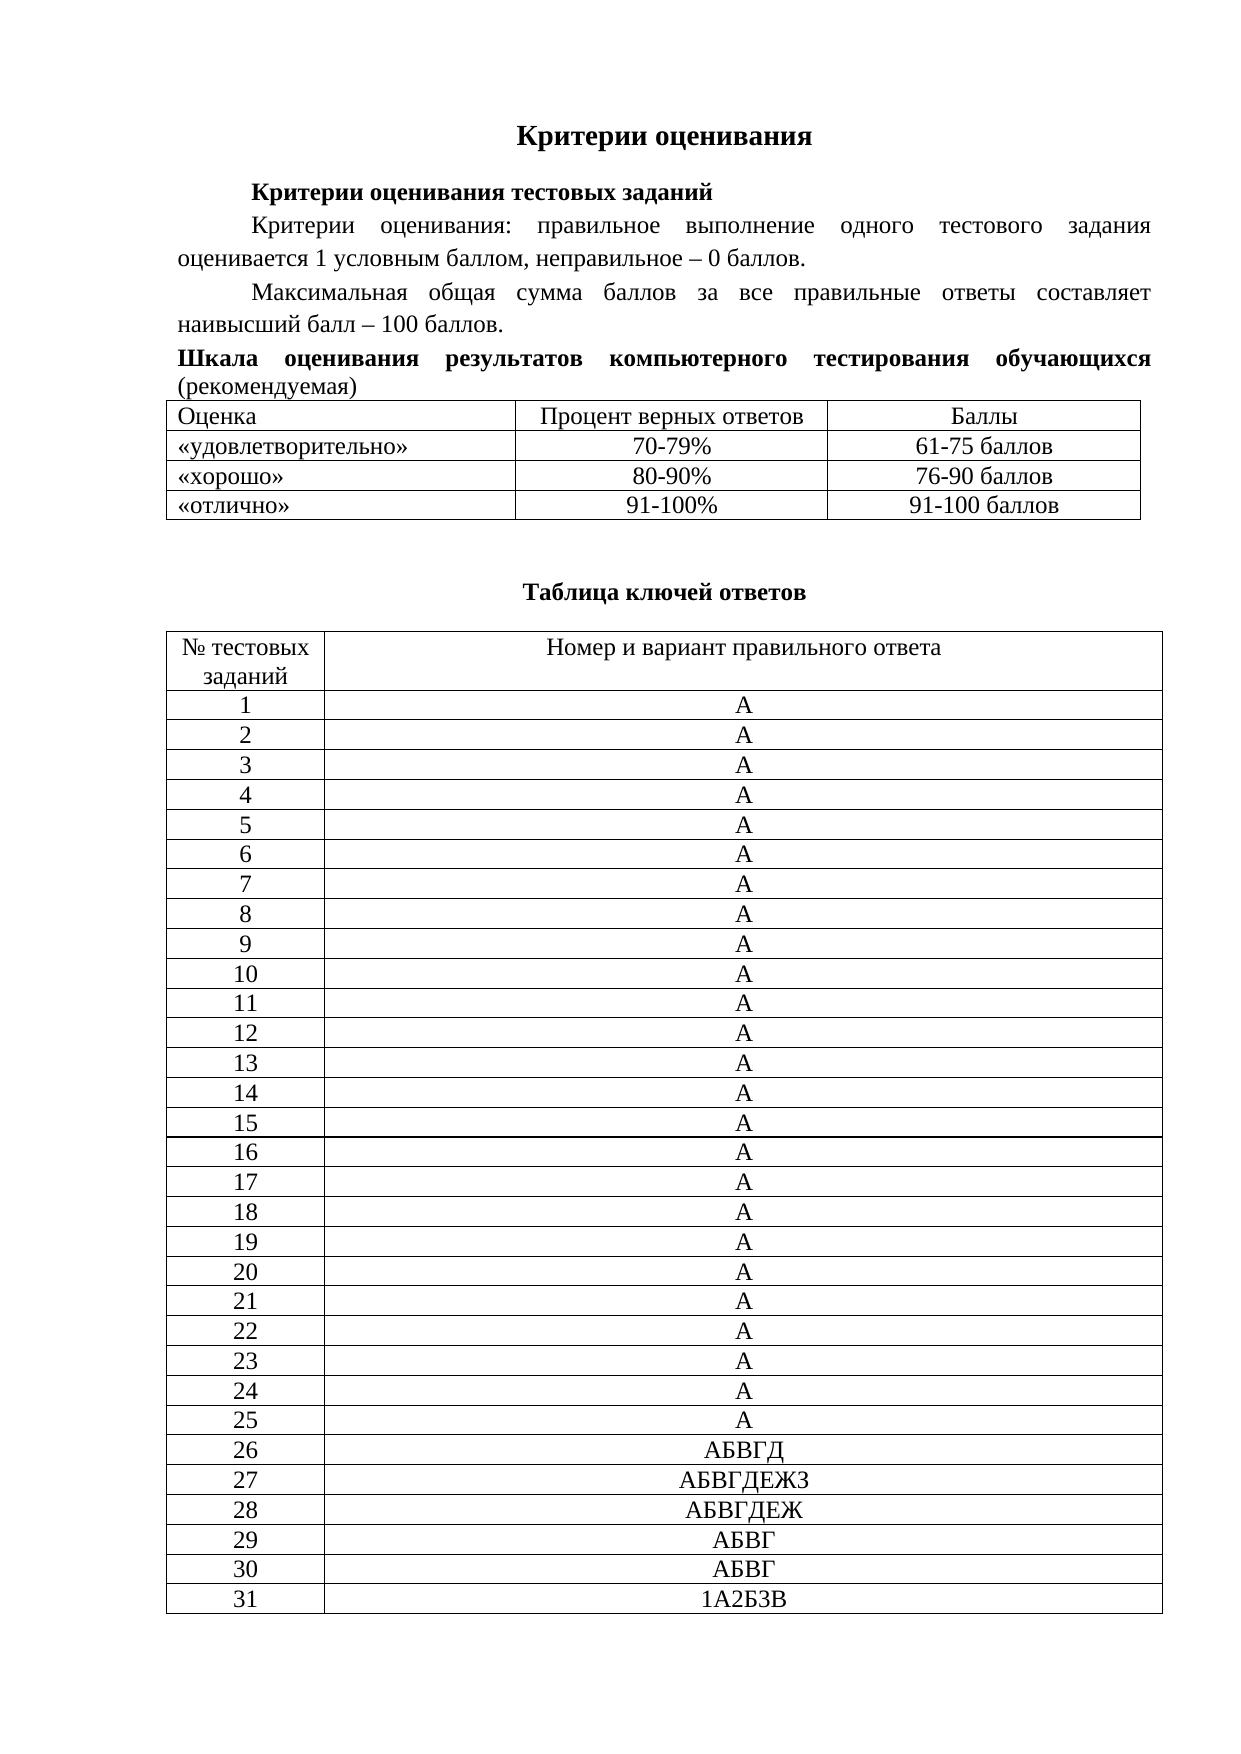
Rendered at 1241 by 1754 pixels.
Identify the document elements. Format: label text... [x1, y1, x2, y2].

table_cell А [325, 1048, 1162, 1077]
table_cell А [325, 750, 1162, 779]
table_cell 70-79% [516, 431, 827, 460]
text Таблица ключей ответов [177, 577, 1152, 606]
table_cell 29 [167, 1525, 324, 1553]
table_cell 30 [167, 1555, 324, 1583]
table_cell 17 [167, 1167, 324, 1196]
table_cell 3 [167, 750, 324, 779]
table_cell 19 [167, 1227, 324, 1256]
table_cell 4 [167, 780, 324, 809]
table_cell АБВГД [325, 1435, 1162, 1464]
table_cell 1А2Б3В [325, 1584, 1162, 1613]
table_cell 6 [167, 840, 324, 868]
text Критерии оценивания тестовых заданий [177, 177, 1152, 206]
table_cell «хорошо» [167, 461, 515, 489]
table_cell 2 [167, 720, 324, 749]
table_cell А [325, 929, 1162, 958]
table_cell 61-75 баллов [828, 431, 1140, 460]
table_cell АБВГДЕЖЗ [325, 1465, 1162, 1494]
table_cell 91-100 баллов [828, 491, 1140, 519]
table_cell 27 [167, 1465, 324, 1494]
table_cell 5 [167, 810, 324, 838]
table_cell 16 [167, 1138, 324, 1166]
table_cell А [325, 1078, 1162, 1107]
table_header № тестовых заданий [167, 632, 324, 689]
table_cell А [325, 1257, 1162, 1285]
table_cell 7 [167, 869, 324, 898]
table_cell 25 [167, 1406, 324, 1434]
table_cell АБВГ [325, 1525, 1162, 1553]
text Максимальная общая сумма баллов за все правильные ответы составляет наивысший балл – 100 баллов. [177, 277, 1152, 338]
table_cell «отлично» [167, 491, 515, 519]
table_cell 9 [167, 929, 324, 958]
table_cell 80-90% [516, 461, 827, 489]
table_cell А [325, 691, 1162, 719]
table_cell АБВГ [325, 1555, 1162, 1583]
table_cell А [325, 869, 1162, 898]
table_cell 23 [167, 1346, 324, 1375]
table_cell А [325, 720, 1162, 749]
text Критерии оценивания [177, 118, 1152, 152]
table_cell АБВГДЕЖ [325, 1495, 1162, 1524]
table_cell А [325, 1227, 1162, 1256]
table_cell А [325, 1138, 1162, 1166]
table_cell 18 [167, 1197, 324, 1226]
text Критерии оценивания: правильное выполнение одного тестового задания оценивается 1 условным баллом, неправильное – 0 баллов. [177, 211, 1152, 272]
table_cell 76-90 баллов [828, 461, 1140, 489]
text Шкала оценивания результатов компьютерного тестирования обучающихся (рекомендуемая) [177, 343, 1152, 400]
table_cell 26 [167, 1435, 324, 1464]
table_cell А [325, 1406, 1162, 1434]
table_cell А [325, 989, 1162, 1017]
table_cell А [325, 959, 1162, 987]
table_cell 31 [167, 1584, 324, 1613]
table_cell 20 [167, 1257, 324, 1285]
table_cell А [325, 1197, 1162, 1226]
table_header Оценка [167, 401, 515, 430]
table_cell А [325, 810, 1162, 838]
table_cell А [325, 1376, 1162, 1404]
table_header Процент верных ответов [516, 401, 827, 430]
table_cell А [325, 899, 1162, 928]
table_cell 11 [167, 989, 324, 1017]
table_cell 28 [167, 1495, 324, 1524]
table_cell 1 [167, 691, 324, 719]
table_cell А [325, 1316, 1162, 1345]
table_cell 12 [167, 1018, 324, 1047]
table_cell 22 [167, 1316, 324, 1345]
table_cell А [325, 780, 1162, 809]
table_cell 21 [167, 1286, 324, 1315]
table_cell «удовлетворительно» [167, 431, 515, 460]
table_cell А [325, 1346, 1162, 1375]
table_cell 14 [167, 1078, 324, 1107]
table_cell 15 [167, 1108, 324, 1136]
table_cell 13 [167, 1048, 324, 1077]
table_cell 91-100% [516, 491, 827, 519]
table_cell А [325, 840, 1162, 868]
table_header Номер и вариант правильного ответа [325, 632, 1162, 689]
table_cell А [325, 1108, 1162, 1136]
table_cell 8 [167, 899, 324, 928]
table_cell А [325, 1286, 1162, 1315]
table_cell А [325, 1018, 1162, 1047]
table_cell А [325, 1167, 1162, 1196]
table_header Баллы [828, 401, 1140, 430]
table_cell 24 [167, 1376, 324, 1404]
table_cell 10 [167, 959, 324, 987]
